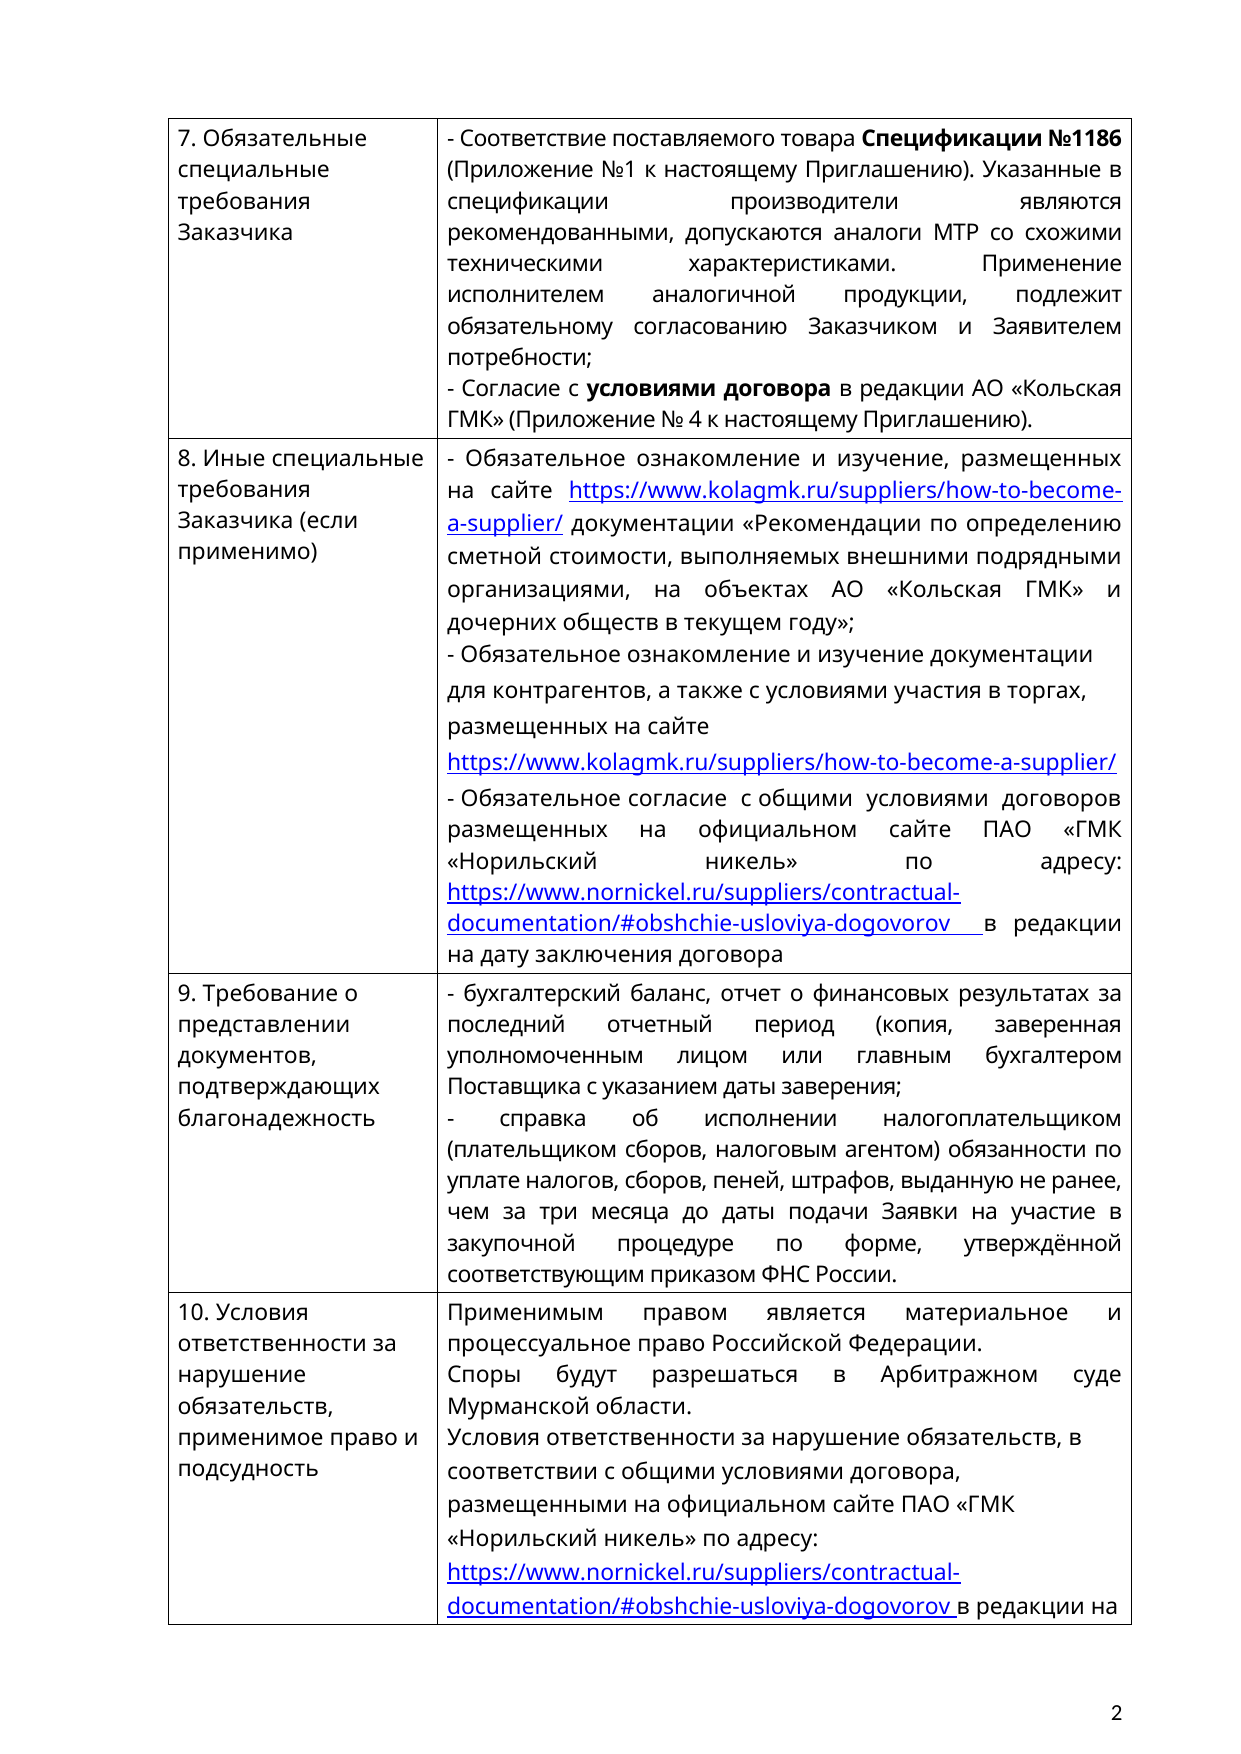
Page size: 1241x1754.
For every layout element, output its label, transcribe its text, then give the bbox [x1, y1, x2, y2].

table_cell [169, 1293, 437, 1624]
table_cell Требование о представлении документов, подтверждающих благонадежность [169, 974, 437, 1292]
table_cell Обязательные специальные требования Заказчика [169, 119, 437, 437]
table_cell - бухгалтерский баланс, отчет о финансовых результатах за последний отчетный период (копия, заверенная уполномоченным лицом или главным бухгалтером Поставщика с указанием даты заверения; - справка об исполнении налогоплательщиком (плательщиком сборов, налоговым агентом) обязанности по уплате налогов, сборов, пеней, штрафов, выданную не ранее, чем за три месяца до даты подачи Заявки на участие в закупочной процедуре по форме, утверждённой соответствующим приказом ФНС России. [438, 974, 1131, 1292]
table_cell Иные специальные требования Заказчика (если применимо) [169, 439, 437, 972]
table_cell - Соответствие поставляемого товара Спецификации №1186 (Приложение №1 к настоящему Приглашению). Указанные в спецификации производители являются рекомендованными, допускаются аналоги МТР со схожими техническими характеристиками. Применение исполнителем аналогичной продукции, подлежит обязательному согласованию Заказчиком и Заявителем потребности; - Согласие с условиями договора в редакции АО «Кольская ГМК» (Приложение № 4 к настоящему Приглашению). [438, 119, 1131, 437]
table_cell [438, 1293, 1131, 1624]
table_cell - Обязательное ознакомление и изучение, размещенных на сайте https://www.kolagmk.ru/suppliers/how-to-become-a-supplier/ документации «Рекомендации по определению сметной стоимости, выполняемых внешними подрядными организациями, на объектах АО «Кольская ГМК» и дочерних обществ в текущем году»; - Обязательное ознакомление и изучение документации для контрагентов, а также с условиями участия в торгах, размещенных на сайте https://www.kolagmk.ru/suppliers/how-to-become-a-supplier/ - Обязательное согласие с общими условиями договоров размещенных на официальном сайте ПАО «ГМК «Норильский никель» по адресу: https://www.nornickel.ru/suppliers/contractual-documentation/#obshchie-usloviya-dogovorov в редакции на дату заключения договора [438, 439, 1131, 972]
